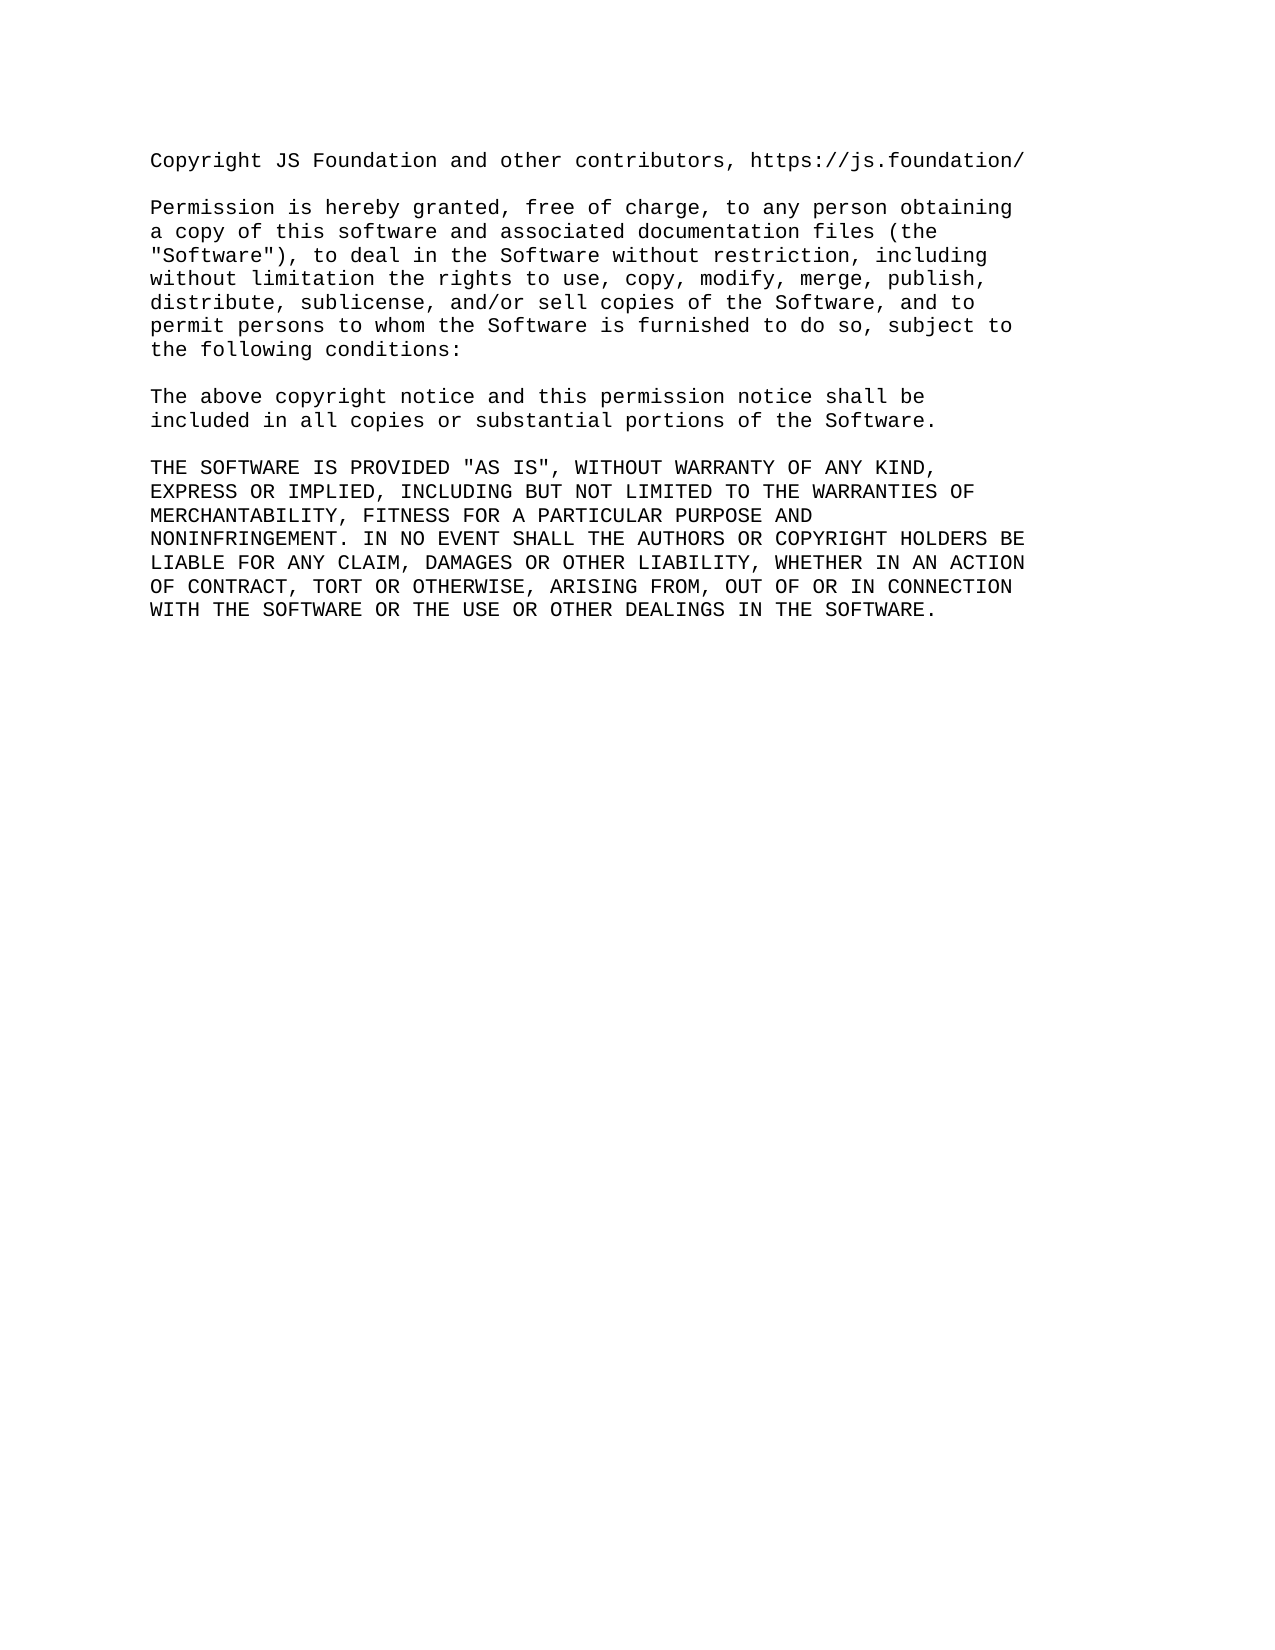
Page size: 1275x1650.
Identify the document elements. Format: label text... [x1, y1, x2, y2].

text included in all copies or substantial portions of the Software. [150, 410, 1125, 434]
text MERCHANTABILITY, FITNESS FOR A PARTICULAR PURPOSE AND [150, 505, 1125, 528]
text NONINFRINGEMENT. IN NO EVENT SHALL THE AUTHORS OR COPYRIGHT HOLDERS BE [150, 528, 1125, 552]
text LIABLE FOR ANY CLAIM, DAMAGES OR OTHER LIABILITY, WHETHER IN AN ACTION [150, 552, 1125, 576]
text WITH THE SOFTWARE OR THE USE OR OTHER DEALINGS IN THE SOFTWARE. [150, 599, 1125, 623]
text Copyright JS Foundation and other contributors, https://js.foundation/ [150, 150, 1125, 174]
text the following conditions: [150, 339, 1125, 363]
text THE SOFTWARE IS PROVIDED "AS IS", WITHOUT WARRANTY OF ANY KIND, [150, 457, 1125, 481]
text distribute, sublicense, and/or sell copies of the Software, and to [150, 292, 1125, 316]
text EXPRESS OR IMPLIED, INCLUDING BUT NOT LIMITED TO THE WARRANTIES OF [150, 481, 1125, 505]
text without limitation the rights to use, copy, modify, merge, publish, [150, 268, 1125, 292]
text permit persons to whom the Software is furnished to do so, subject to [150, 316, 1125, 339]
text "Software"), to deal in the Software without restriction, including [150, 244, 1125, 268]
text The above copyright notice and this permission notice shall be [150, 386, 1125, 410]
text a copy of this software and associated documentation files (the [150, 221, 1125, 244]
text Permission is hereby granted, free of charge, to any person obtaining [150, 197, 1125, 221]
text OF CONTRACT, TORT OR OTHERWISE, ARISING FROM, OUT OF OR IN CONNECTION [150, 576, 1125, 599]
